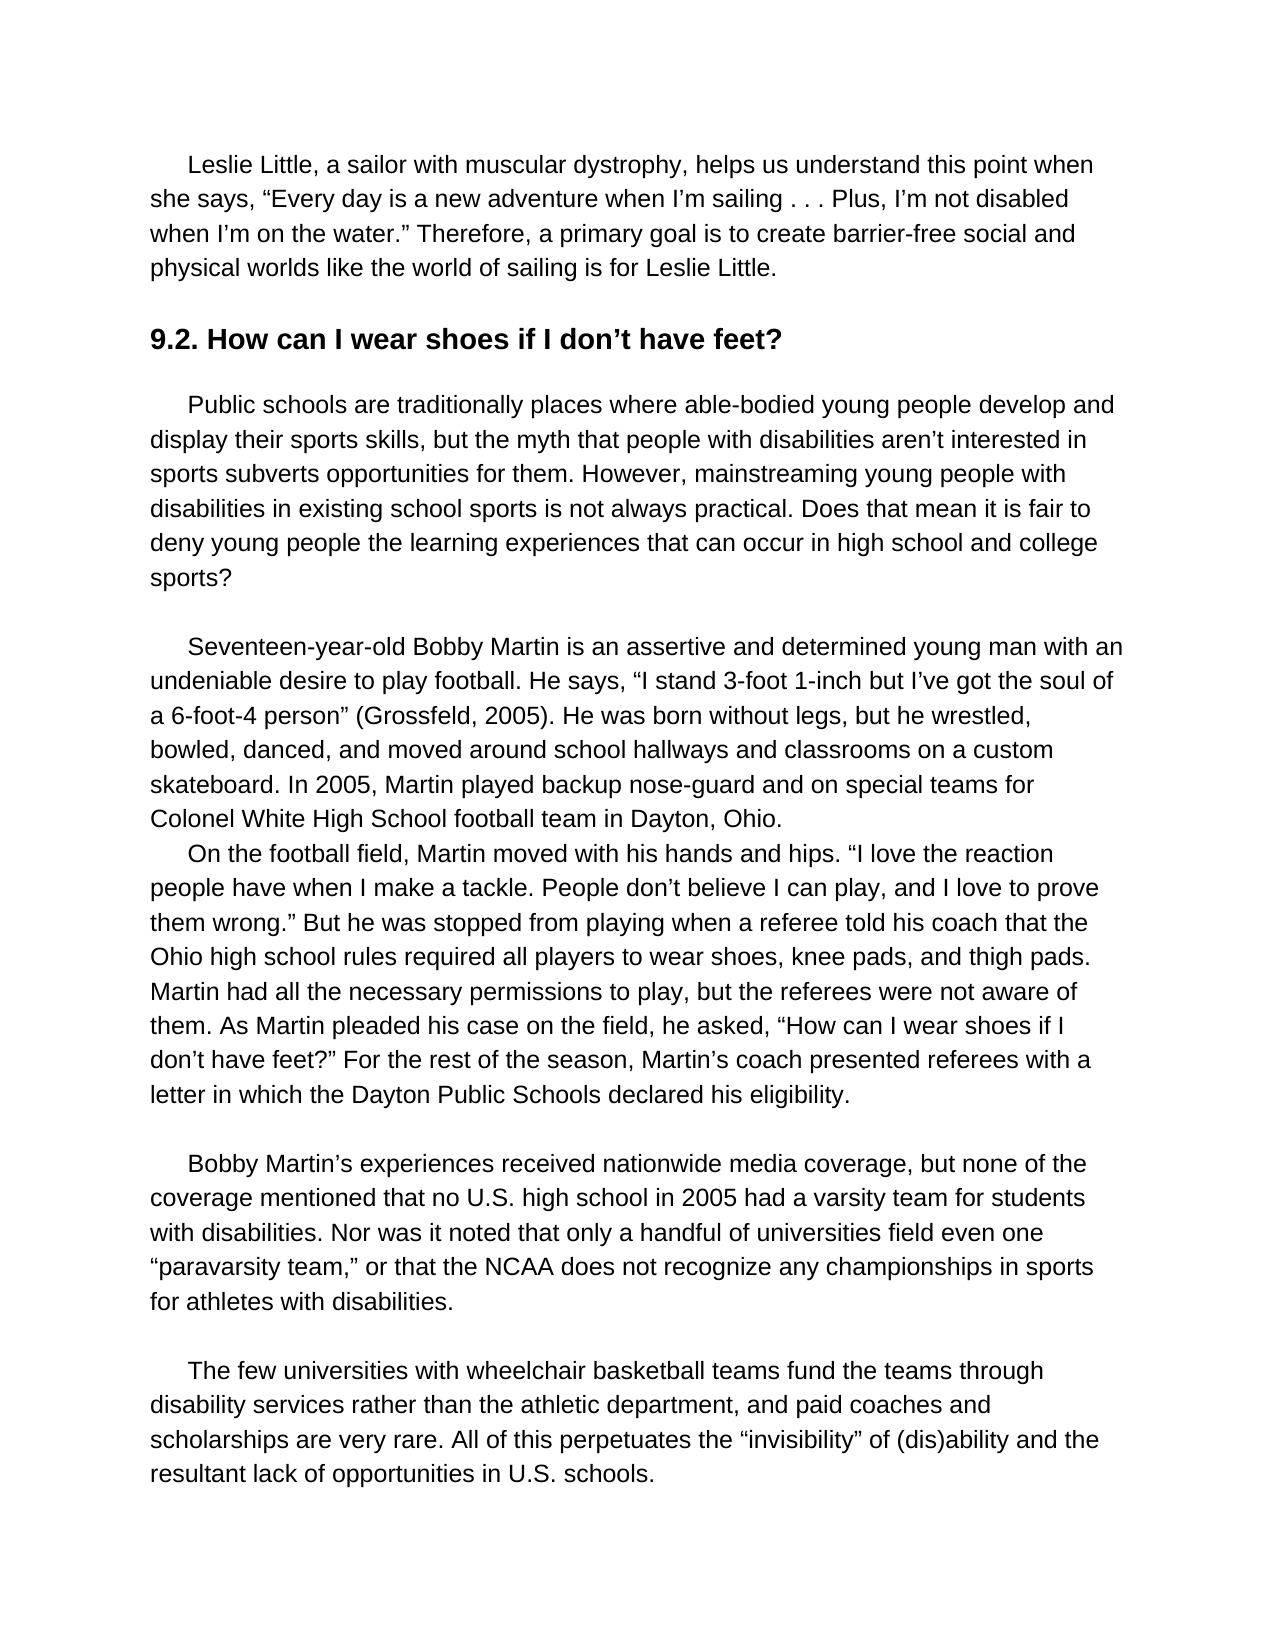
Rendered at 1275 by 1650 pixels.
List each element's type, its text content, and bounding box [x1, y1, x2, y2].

text The few universities with wheelchair basketball teams fund the teams through disability services rather than the athletic department, and paid coaches and scholarships are very rare. All of this perpetuates the “invisibility” of (dis)ability and the resultant lack of opportunities in U.S. schools. [150, 1356, 1125, 1488]
subtitle 9.2. How can I wear shoes if I don’t have feet? [150, 322, 1125, 356]
text Leslie Little, a sailor with muscular dystrophy, helps us understand this point when she says, “Every day is a new adventure when I’m sailing . . . Plus, I’m not disabled when I’m on the water.” Therefore, a primary goal is to create barrier-free social and physical worlds like the world of sailing is for Leslie Little. [150, 150, 1125, 282]
text Bobby Martin’s experiences received nationwide media coverage, but none of the coverage mentioned that no U.S. high school in 2005 had a varsity team for students with disabilities. Nor was it noted that only a handful of universities field even one “paravarsity team,” or that the NCAA does not recognize any championships in sports for athletes with disabilities. [150, 1149, 1125, 1316]
text On the football field, Martin moved with his hands and hips. “I love the reaction people have when I make a tackle. People don’t believe I can play, and I love to prove them wrong.” But he was stopped from playing when a referee told his coach that the Ohio high school rules required all players to wear shoes, knee pads, and thigh pads. Martin had all the necessary permissions to play, but the referees were not aware of them. As Martin pleaded his case on the field, he asked, “How can I wear shoes if I don’t have feet?” For the rest of the season, Martin’s coach presented referees with a letter in which the Dayton Public Schools declared his eligibility. [150, 839, 1125, 1109]
text Seventeen-year-old Bobby Martin is an assertive and determined young man with an undeniable desire to play football. He says, “I stand 3-foot 1-inch but I’ve got the soul of a 6-foot-4 person” (Grossfeld, 2005). He was born without legs, but he wrestled, bowled, danced, and moved around school hallways and classrooms on a custom skateboard. In 2005, Martin played backup nose-guard and on special teams for Colonel White High School football team in Dayton, Ohio. [150, 632, 1125, 833]
text Public schools are traditionally places where able-bodied young people develop and display their sports skills, but the myth that people with disabilities aren’t interested in sports subverts opportunities for them. However, mainstreaming young people with disabilities in existing school sports is not always practical. Does that mean it is fair to deny young people the learning experiences that can occur in high school and college sports? [150, 390, 1125, 592]
